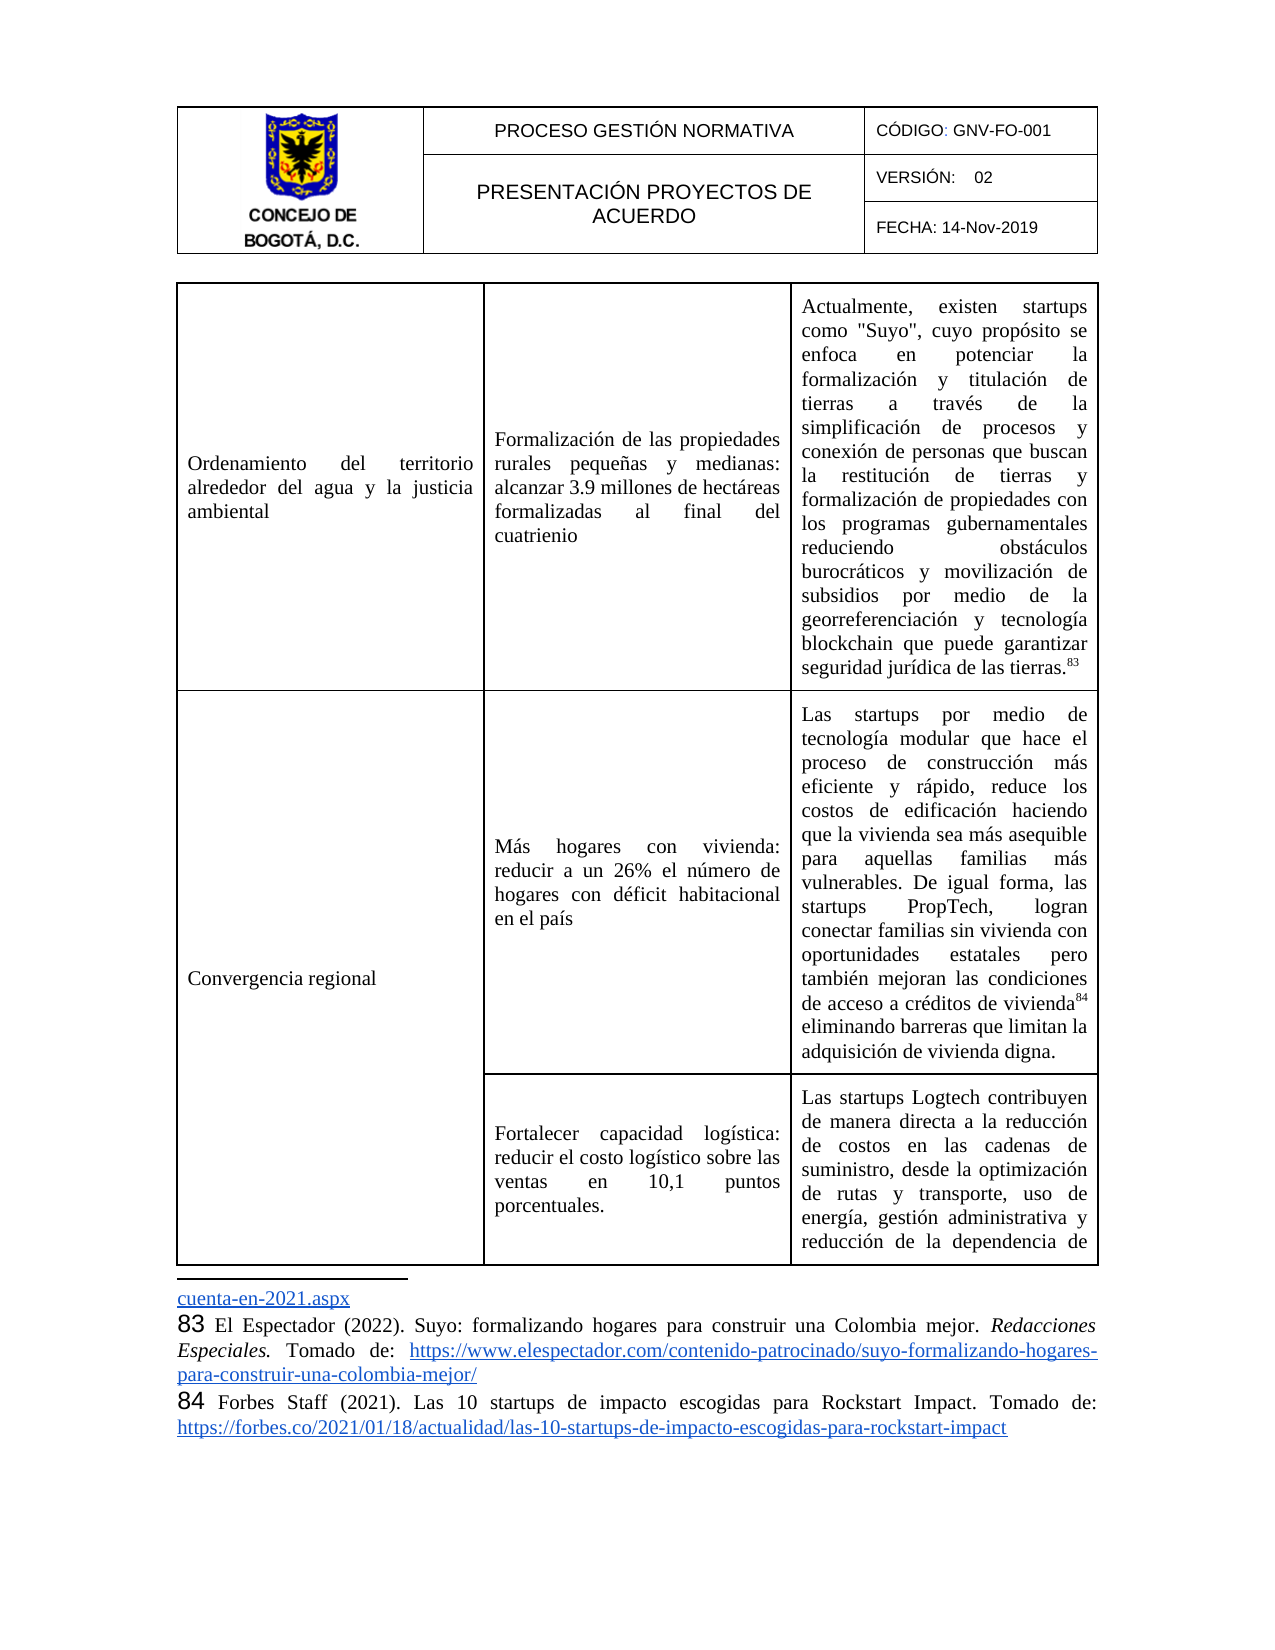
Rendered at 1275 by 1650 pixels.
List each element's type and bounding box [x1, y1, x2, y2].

picture [239, 107, 363, 253]
